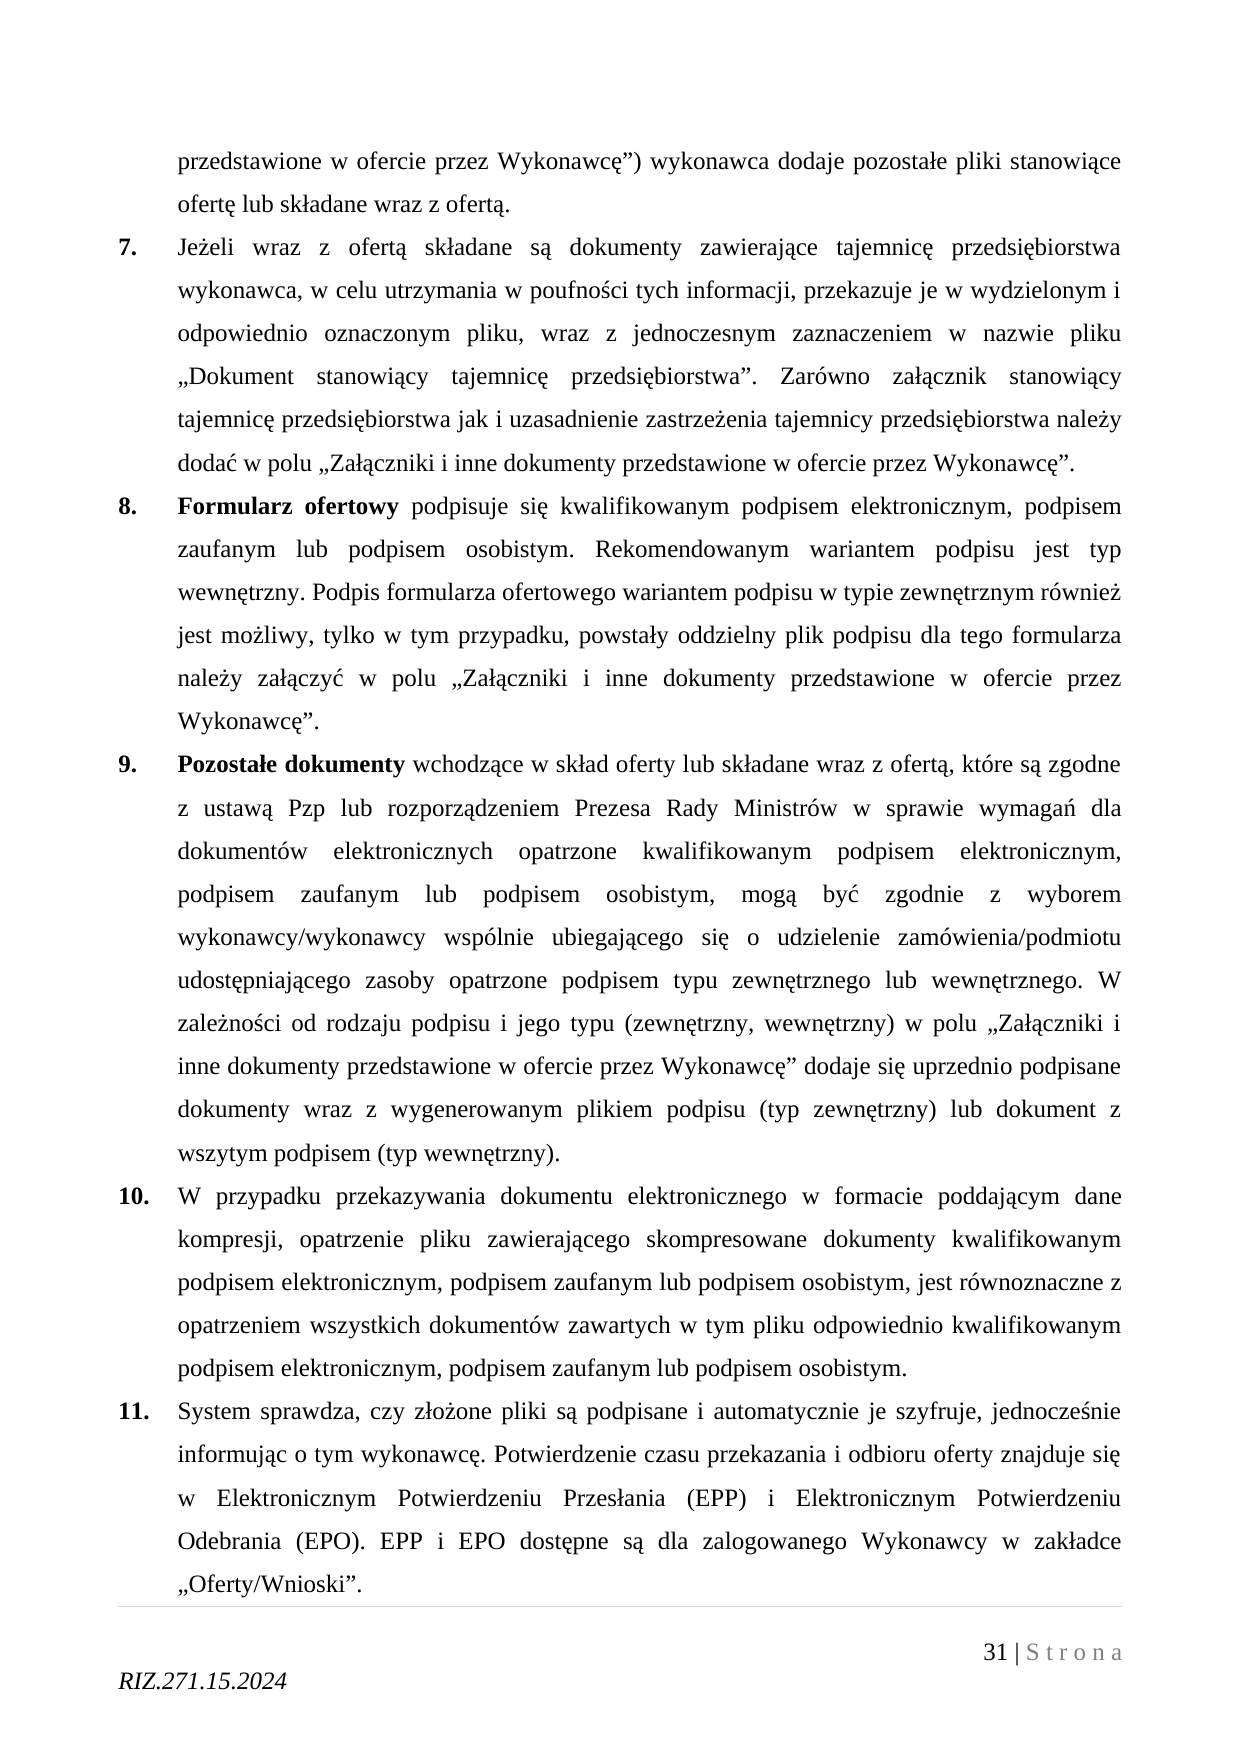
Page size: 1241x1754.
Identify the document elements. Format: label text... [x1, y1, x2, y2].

list System sprawdza, czy złożone pliki są podpisane i automatycznie je szyfruje, jednocześnie informując o tym wykonawcę. Potwierdzenie czasu przekazania i odbioru oferty znajduje się w Elektronicznym Potwierdzeniu Przesłania (EPP) i Elektronicznym Potwierdzeniu Odebrania (EPO). EPP i EPO dostępne są dla zalogowanego Wykonawcy w zakładce „Oferty/Wnioski”. [118, 1396, 1122, 1598]
list Pozostałe dokumenty wchodzące w skład oferty lub składane wraz z ofertą, które są zgodne z ustawą Pzp lub rozporządzeniem Prezesa Rady Ministrów w sprawie wymagań dla dokumentów elektronicznych opatrzone kwalifikowanym podpisem elektronicznym, podpisem zaufanym lub podpisem osobistym, mogą być zgodnie z wyborem wykonawcy/wykonawcy wspólnie ubiegającego się o udzielenie zamówienia/podmiotu udostępniającego zasoby opatrzone podpisem typu zewnętrznego lub wewnętrznego. W zależności od rodzaju podpisu i jego typu (zewnętrzny, wewnętrzny) w polu „Załączniki i inne dokumenty przedstawione w ofercie przez Wykonawcę” dodaje się uprzednio podpisane dokumenty wraz z wygenerowanym plikiem podpisu (typ zewnętrzny) lub dokument z wszytym podpisem (typ wewnętrzny). [118, 749, 1122, 1166]
list Jeżeli wraz z ofertą składane są dokumenty zawierające tajemnicę przedsiębiorstwa wykonawca, w celu utrzymania w poufności tych informacji, przekazuje je w wydzielonym i odpowiednio oznaczonym pliku, wraz z jednoczesnym zaznaczeniem w nazwie pliku „Dokument stanowiący tajemnicę przedsiębiorstwa”. Zarówno załącznik stanowiący tajemnicę przedsiębiorstwa jak i uzasadnienie zastrzeżenia tajemnicy przedsiębiorstwa należy dodać w polu „Załączniki i inne dokumenty przedstawione w ofercie przez Wykonawcę”. [118, 232, 1122, 476]
list W przypadku przekazywania dokumentu elektronicznego w formacie poddającym dane kompresji, opatrzenie pliku zawierającego skompresowane dokumenty kwalifikowanym podpisem elektronicznym, podpisem zaufanym lub podpisem osobistym, jest równoznaczne z opatrzeniem wszystkich dokumentów zawartych w tym pliku odpowiednio kwalifikowanym podpisem elektronicznym, podpisem zaufanym lub podpisem osobistym. [118, 1181, 1122, 1382]
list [118, 146, 1122, 218]
list Formularz ofertowy podpisuje się kwalifikowanym podpisem elektronicznym, podpisem zaufanym lub podpisem osobistym. Rekomendowanym wariantem podpisu jest typ wewnętrzny. Podpis formularza ofertowego wariantem podpisu w typie zewnętrznym również jest możliwy, tylko w tym przypadku, powstały oddzielny plik podpisu dla tego formularza należy załączyć w polu „Załączniki i inne dokumenty przedstawione w ofercie przez Wykonawcę”. [118, 491, 1122, 735]
